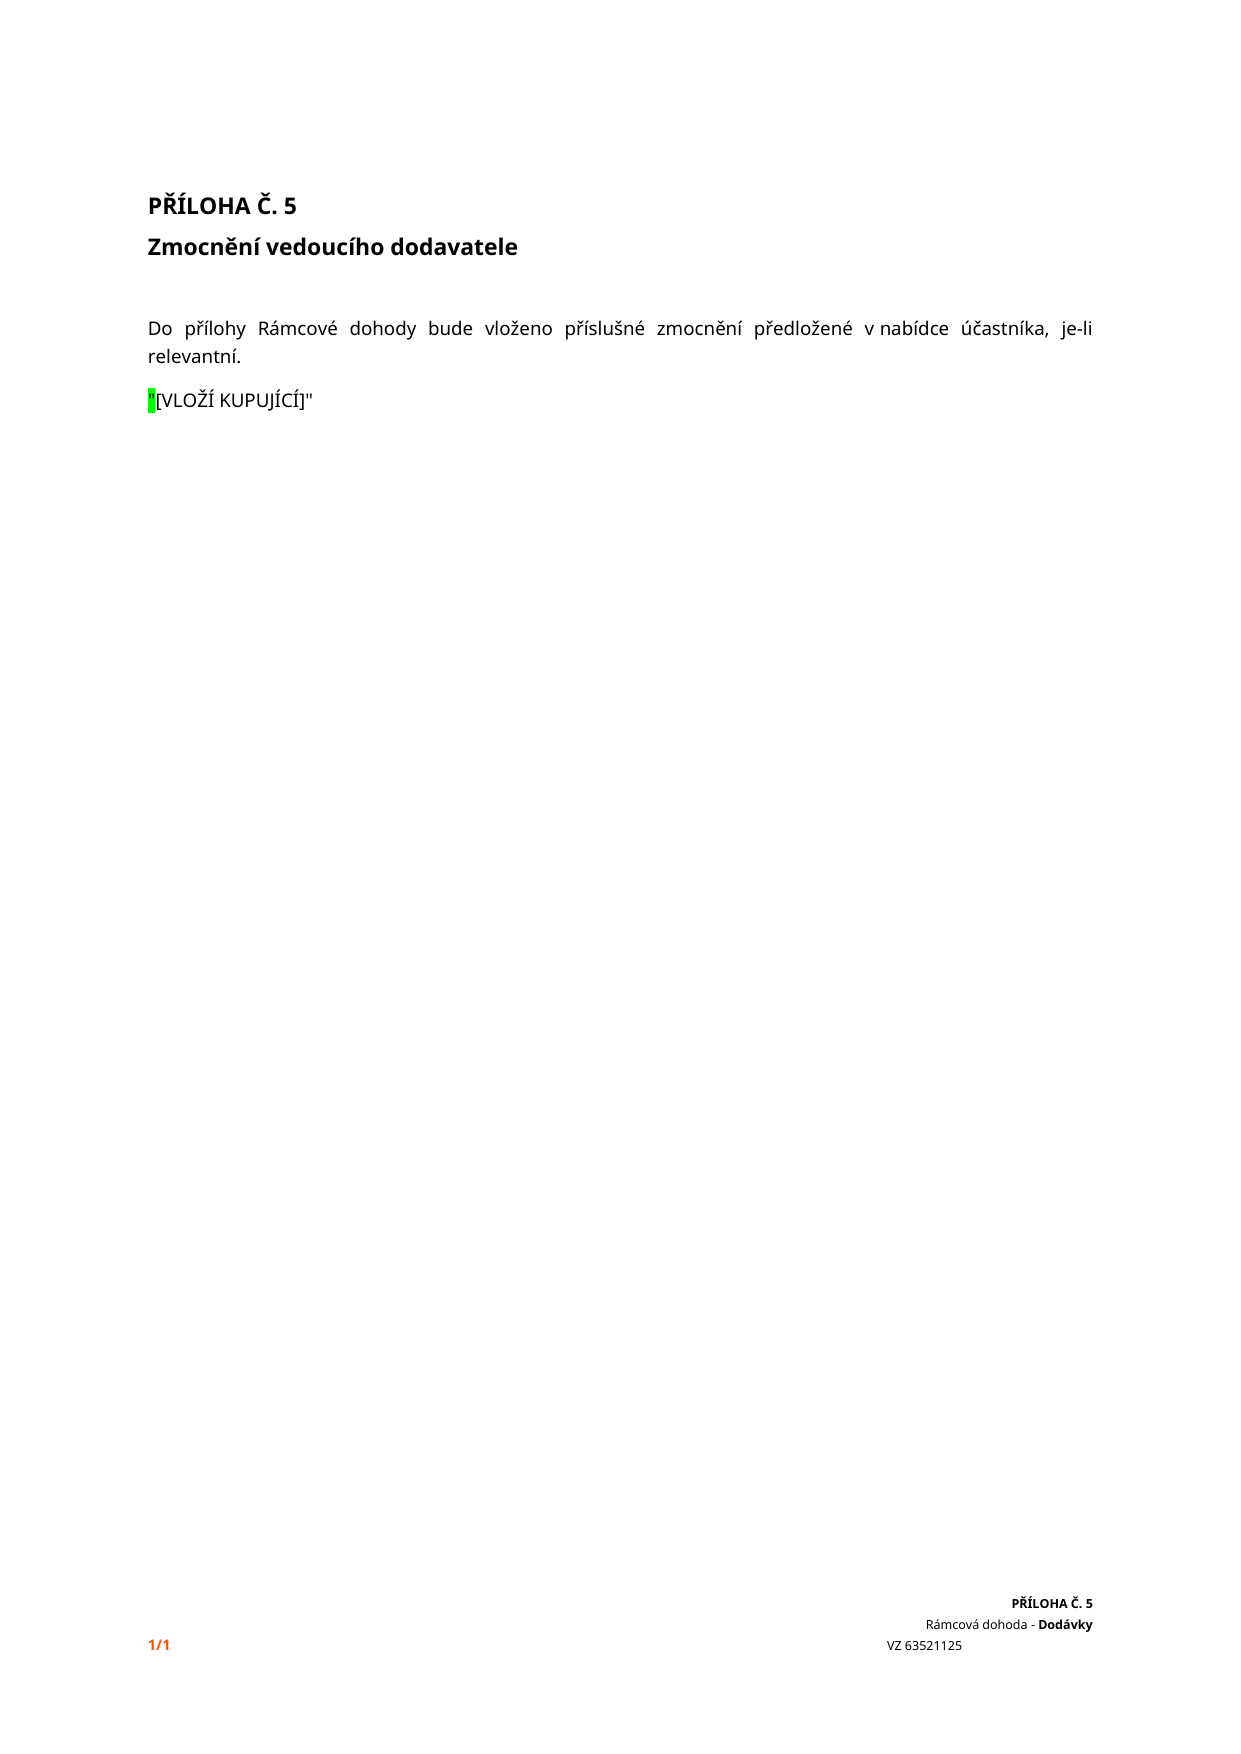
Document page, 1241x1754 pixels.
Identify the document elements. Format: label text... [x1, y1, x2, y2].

text Do přílohy Rámcové dohody bude vloženo příslušné zmocnění předložené v nabídce účastníka, je-li relevantní. [148, 316, 1093, 369]
text Příloha č. 5 [148, 191, 1093, 220]
text Zmocnění vedoucího dodavatele [148, 232, 1093, 262]
